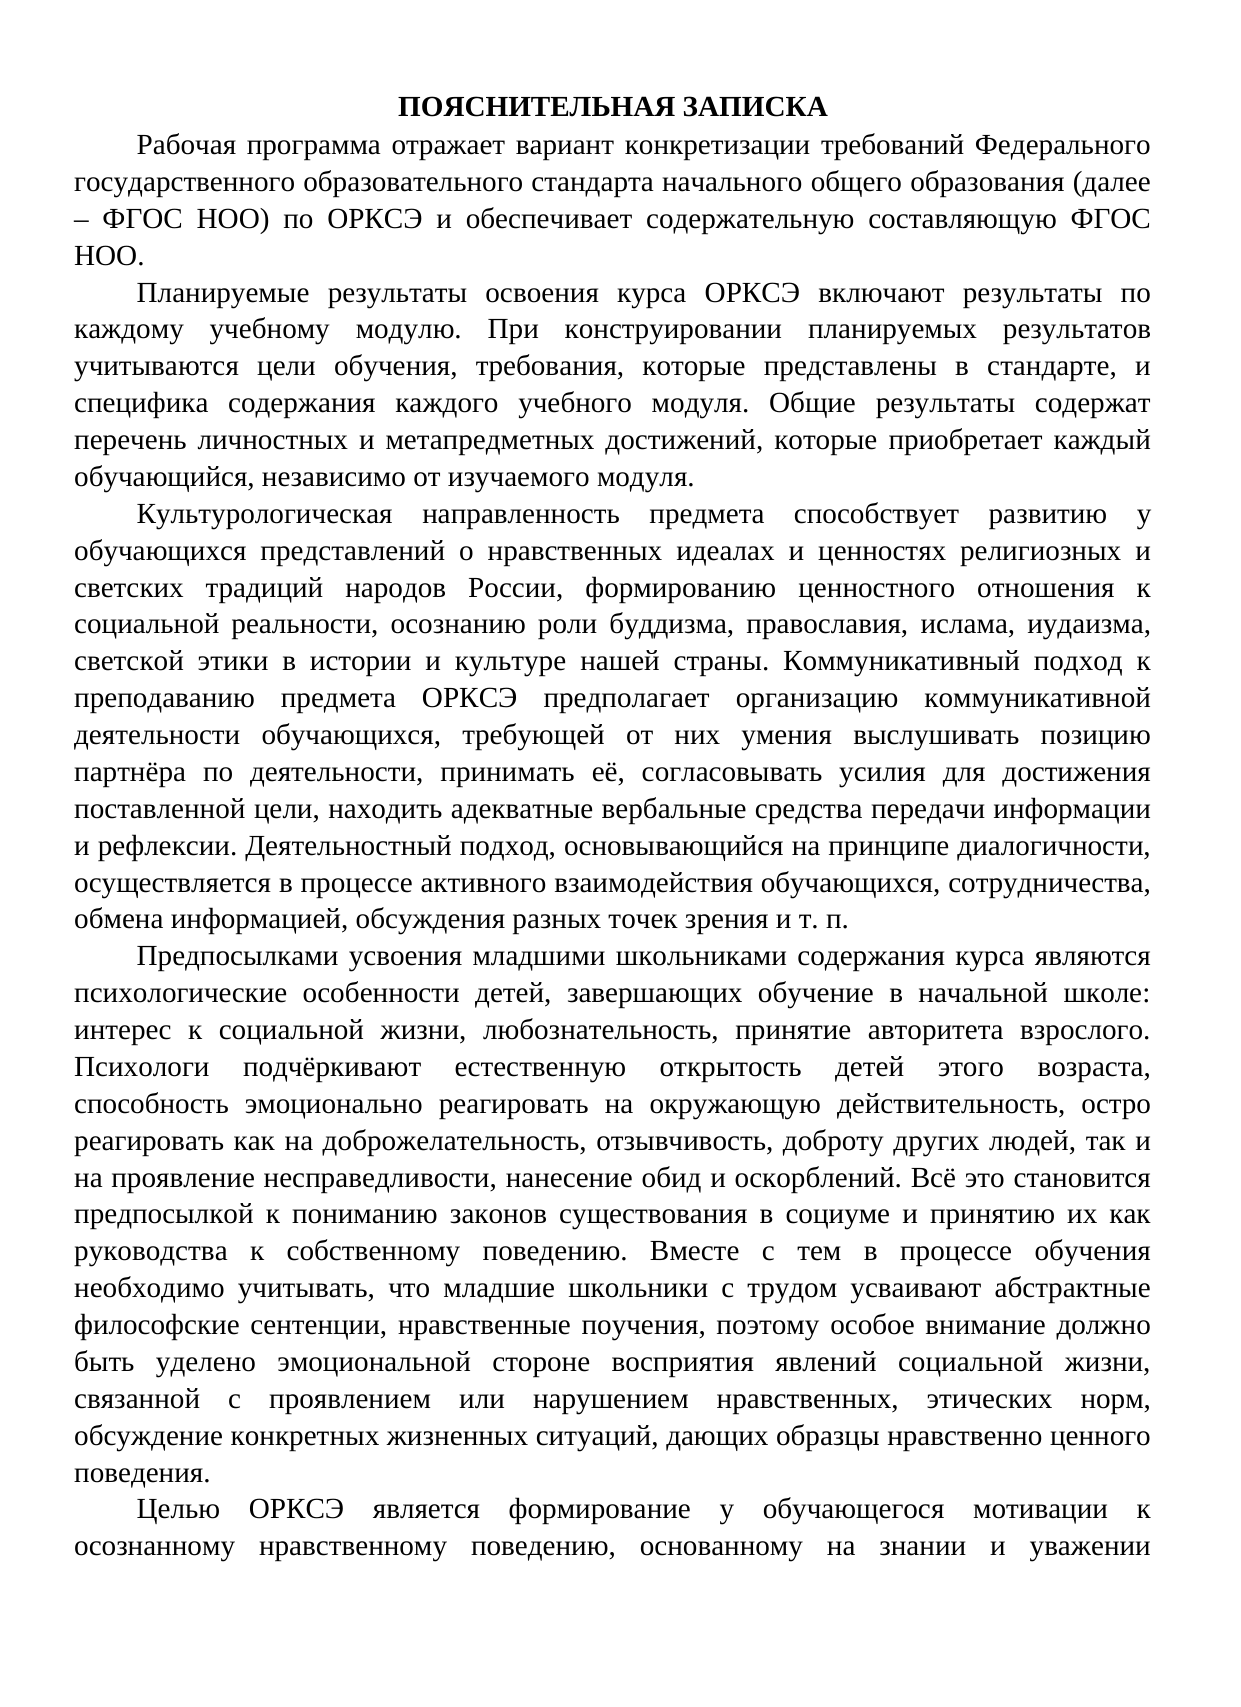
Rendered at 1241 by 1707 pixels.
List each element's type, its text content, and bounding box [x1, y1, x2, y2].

text Предпосылками усвоения младшими школьниками содержания курса являются психологические особенности детей, завершающих обучение в начальной школе: интерес к социальной жизни, любознательность, принятие авторитета взрослого. Психологи подчёркивают естественную открытость детей этого возраста, способность эмоционально реагировать на окружающую действительность, остро реагировать как на доброжелательность, отзывчивость, доброту других людей, так и на проявление несправедливости, нанесение обид и оскорблений. Всё это становится предпосылкой к пониманию законов существования в социуме и принятию их как руководства к собственному поведению. Вместе с тем в процессе обучения необходимо учитывать, что младшие школьники с трудом усваивают абстрактные философские сентенции, нравственные поучения, поэтому особое внимание должно быть уделено эмоциональной стороне восприятия явлений социальной жизни, связанной с проявлением или нарушением нравственных, этических норм, обсуждение конкретных жизненных ситуаций, дающих образцы нравственно ценного поведения. [74, 938, 1152, 1488]
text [74, 1492, 1152, 1562]
text Культурологическая направленность предмета способствует развитию у обучающихся представлений о нравственных идеалах и ценностях религиозных и светских традиций народов России, формированию ценностного отношения к социальной реальности, осознанию роли буддизма, православия, ислама, иудаизма, светской этики в истории и культуре нашей страны. Коммуникативный подход к преподаванию предмета ОРКСЭ предполагает организацию коммуникативной деятельности обучающихся, требующей от них умения выслушивать позицию партнёра по деятельности, принимать её, согласовывать усилия для достижения поставленной цели, находить адекватные вербальные средства передачи информации и рефлексии. Деятельностный подход, основывающийся на принципе диалогичности, осуществляется в процессе активного взаимодействия обучающихся, сотрудничества, обмена информацией, обсуждения разных точек зрения и т. п. [74, 496, 1152, 935]
text Рабочая программа отражает вариант конкретизации требований Федерального государственного образовательного стандарта начального общего образования (далее – ФГОС НОО) по ОРКСЭ и обеспечивает содержательную составляющую ФГОС НОО. [74, 127, 1152, 271]
text Планируемые результаты освоения курса ОРКСЭ включают результаты по каждому учебному модулю. При конструировании планируемых результатов учитываются цели обучения, требования, которые представлены в стандарте, и специфика содержания каждого учебного модуля. Общие результаты содержат перечень личностных и метапредметных достижений, которые приобретает каждый обучающийся, независимо от изучаемого модуля. [74, 275, 1152, 493]
text ПОЯСНИТЕЛЬНАЯ ЗАПИСКА [74, 89, 1152, 122]
